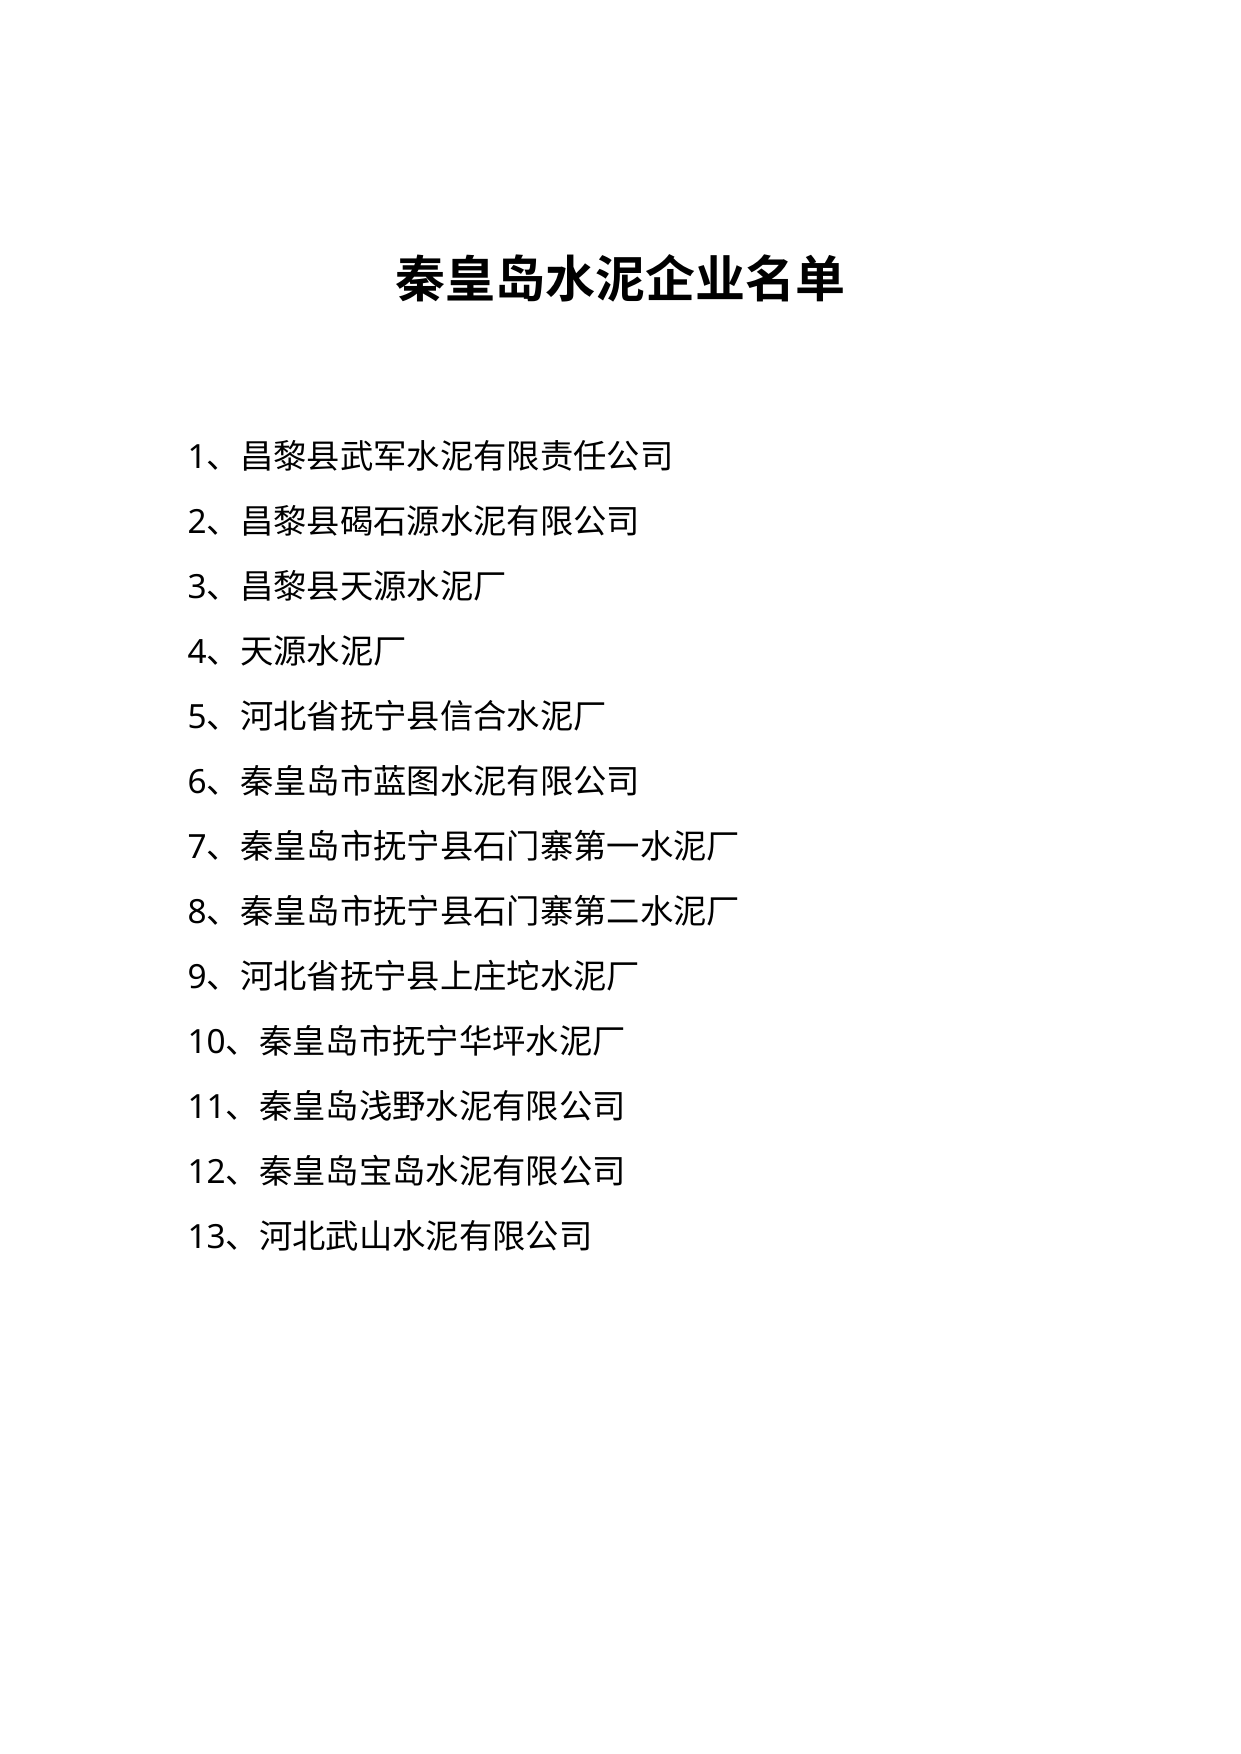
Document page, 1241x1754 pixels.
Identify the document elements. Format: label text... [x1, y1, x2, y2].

list 秦皇岛市抚宁县石门寨第二水泥厂 [187, 877, 1053, 942]
list 秦皇岛市抚宁县石门寨第一水泥厂 [187, 812, 1053, 877]
list 河北省抚宁县信合水泥厂 [187, 682, 1053, 747]
list 昌黎县碣石源水泥有限公司 [187, 487, 1053, 552]
list 河北省抚宁县上庄坨水泥厂 [187, 942, 1053, 1007]
list 秦皇岛市抚宁华坪水泥厂 [187, 1007, 1053, 1072]
list 河北武山水泥有限公司 [187, 1202, 1053, 1267]
list 昌黎县武军水泥有限责任公司 [187, 422, 1053, 487]
list 秦皇岛宝岛水泥有限公司 [187, 1137, 1053, 1202]
list 秦皇岛市蓝图水泥有限公司 [187, 747, 1053, 812]
list 秦皇岛浅野水泥有限公司 [187, 1072, 1053, 1137]
text 秦皇岛水泥企业名单 [187, 227, 1053, 324]
list 昌黎县天源水泥厂 [187, 552, 1053, 617]
list 天源水泥厂 [187, 617, 1053, 682]
